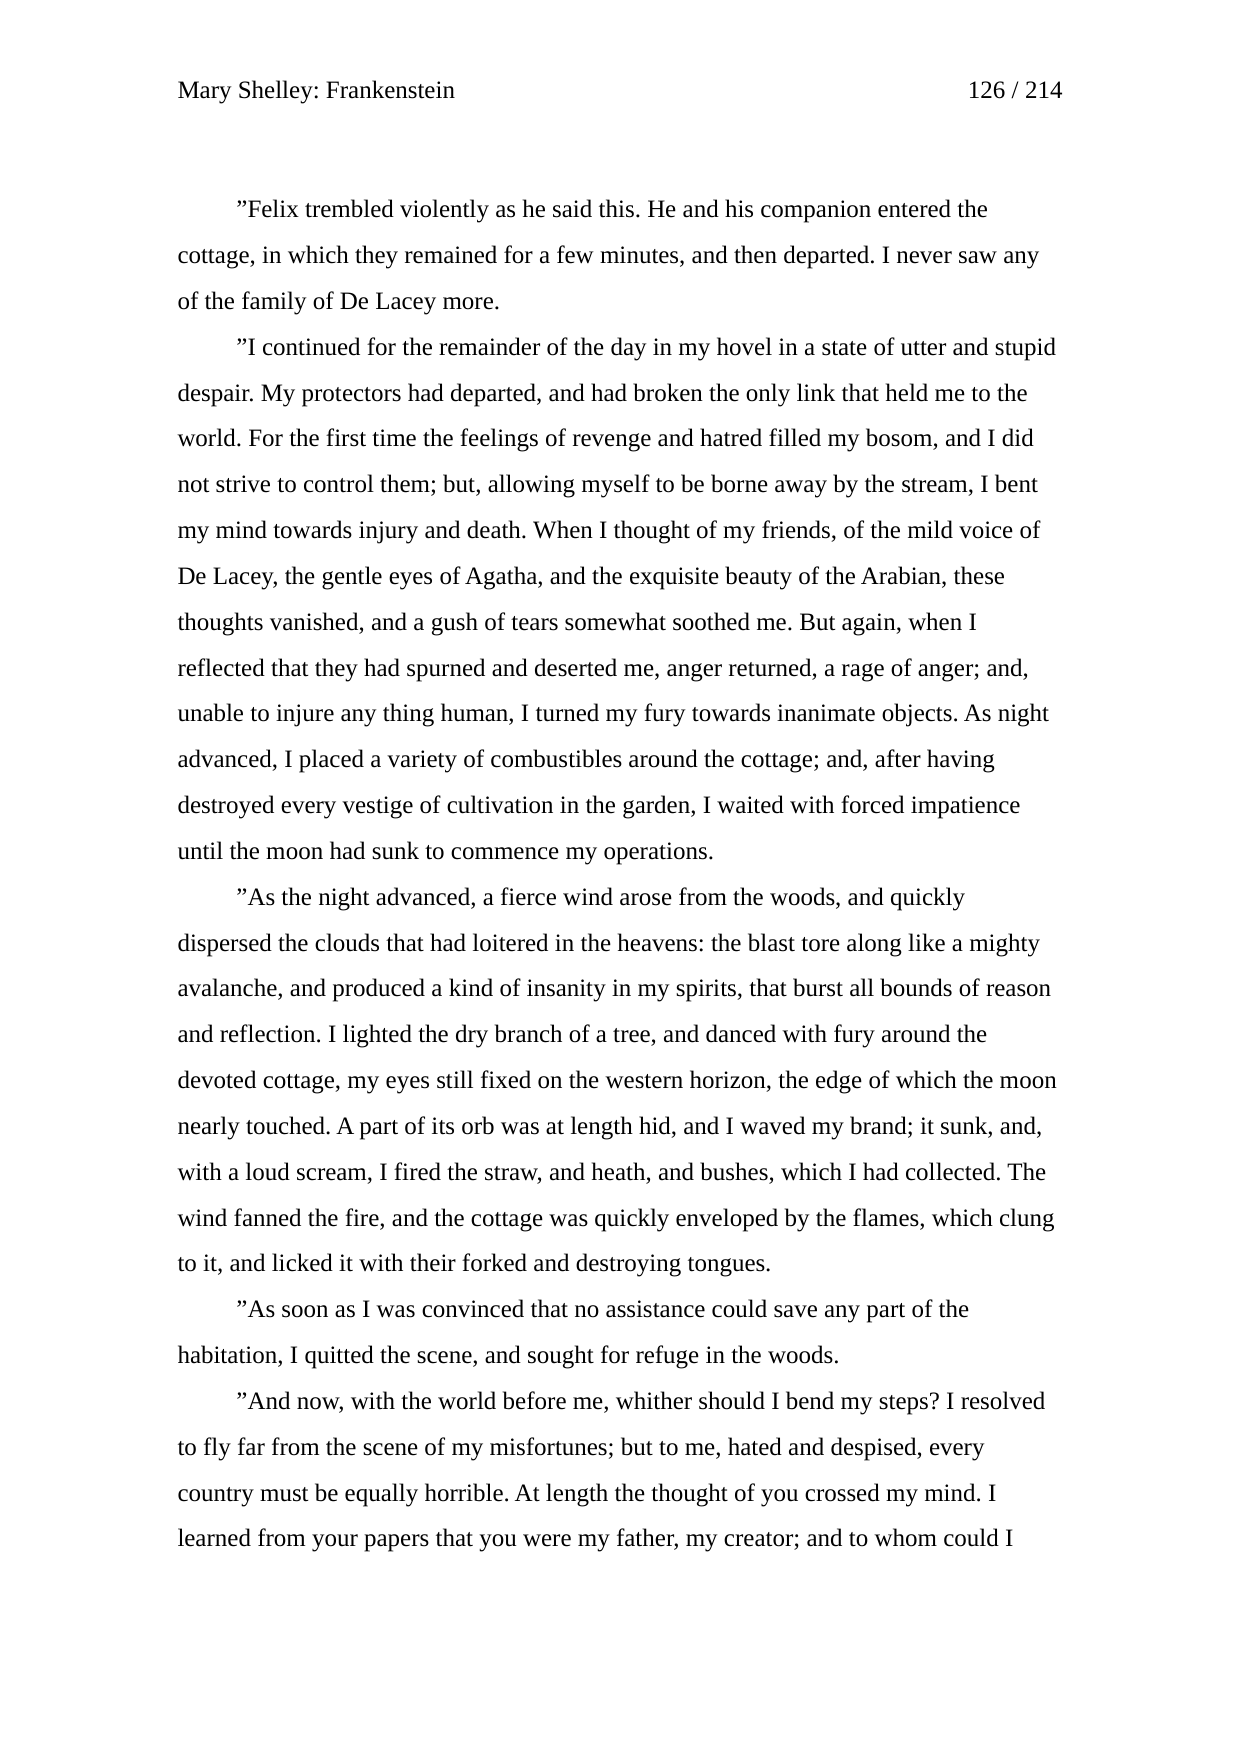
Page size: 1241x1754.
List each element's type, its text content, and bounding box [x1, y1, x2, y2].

text ”Felix trembled violently as he said this. He and his companion entered the cottage, in which they remained for a few minutes, and then departed. I never saw any of the family of De Lacey more. [177, 177, 1063, 315]
text ”I continued for the remainder of the day in my hovel in a state of utter and stupid despair. My protectors had departed, and had broken the only link that held me to the world. For the first time the feelings of revenge and hatred filled my bosom, and I did not strive to control them; but, allowing myself to be borne away by the stream, I bent my mind towards injury and death. When I thought of my friends, of the mild voice of De Lacey, the gentle eyes of Agatha, and the exquisite beauty of the Arabian, these thoughts vanished, and a gush of tears somewhat soothed me. But again, when I reflected that they had spurned and deserted me, anger returned, a rage of anger; and, unable to injure any thing human, I turned my fury towards inanimate objects. As night advanced, I placed a variety of combustibles around the cottage; and, after having destroyed every vestige of cultivation in the garden, I waited with forced impatience until the moon had sunk to commence my operations. [177, 315, 1063, 865]
text ”As the night advanced, a fierce wind arose from the woods, and quickly dispersed the clouds that had loitered in the heavens: the blast tore along like a mighty avalanche, and produced a kind of insanity in my spirits, that burst all bounds of reason and reflection. I lighted the dry branch of a tree, and danced with fury around the devoted cottage, my eyes still fixed on the western horizon, the edge of which the moon nearly touched. A part of its orb was at length hid, and I waved my brand; it sunk, and, with a loud scream, I fired the straw, and heath, and bushes, which I had collected. The wind fanned the fire, and the cottage was quickly enveloped by the flames, which clung to it, and licked it with their forked and destroying tongues. [177, 865, 1063, 1277]
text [177, 1369, 1063, 1552]
text ”As soon as I was convinced that no assistance could save any part of the habitation, I quitted the scene, and sought for refuge in the woods. [177, 1277, 1063, 1369]
